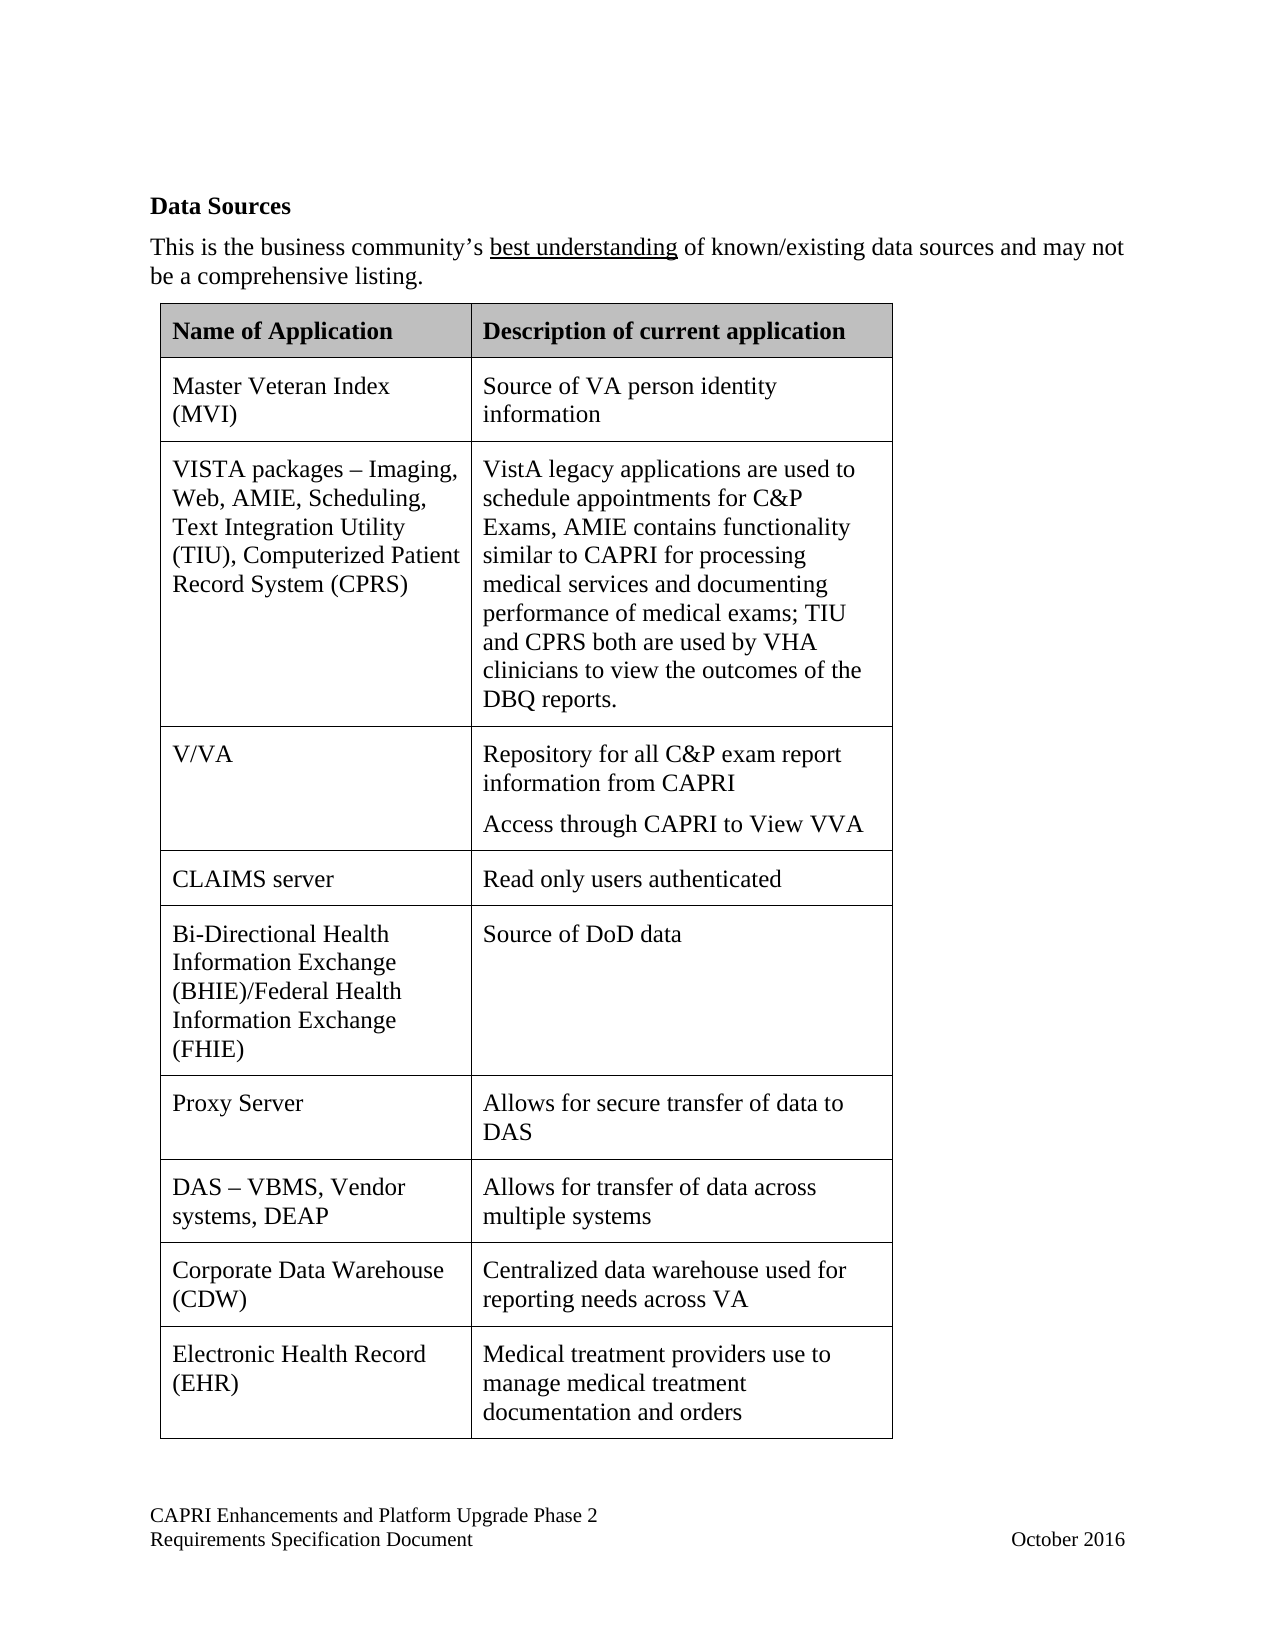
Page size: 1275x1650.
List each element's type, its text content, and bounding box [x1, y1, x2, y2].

table_cell V/VA [161, 727, 471, 850]
table_cell Source of VA person identity information [472, 358, 892, 441]
table_cell VistA legacy applications are used to schedule appointments for C&P Exams, AMIE contains functionality similar to CAPRI for processing medical services and documenting performance of medical exams; TIU and CPRS both are used by VHA clinicians to view the outcomes of the DBQ reports. [472, 442, 892, 726]
table_cell Proxy Server [161, 1076, 471, 1158]
table_cell Bi-Directional Health Information Exchange (BHIE)/Federal Health Information Exchange (FHIE) [161, 906, 471, 1075]
table_cell Electronic Health Record (EHR) [161, 1327, 471, 1438]
table_header Description of current application [472, 304, 892, 357]
table_cell DAS – VBMS, Vendor systems, DEAP [161, 1160, 471, 1242]
table_cell Source of DoD data [472, 906, 892, 1075]
table_header Name of Application [161, 304, 471, 357]
table_cell Corporate Data Warehouse (CDW) [161, 1243, 471, 1326]
table_cell Medical treatment providers use to manage medical treatment documentation and orders [472, 1327, 892, 1438]
table_cell Repository for all C&P exam report information from CAPRI Access through CAPRI to View VVA [472, 727, 892, 850]
text Data Sources [150, 191, 1125, 220]
table_cell Allows for transfer of data across multiple systems [472, 1160, 892, 1242]
table_cell Read only users authenticated [472, 851, 892, 905]
table_cell CLAIMS server [161, 851, 471, 905]
table_cell Centralized data warehouse used for reporting needs across VA [472, 1243, 892, 1326]
table_cell Master Veteran Index (MVI) [161, 358, 471, 441]
table_cell Allows for secure transfer of data to DAS [472, 1076, 892, 1158]
table_cell VISTA packages – Imaging, Web, AMIE, Scheduling, Text Integration Utility (TIU), Computerized Patient Record System (CPRS) [161, 442, 471, 726]
text This is the business community’s best understanding of known/existing data sources and may not be a comprehensive listing. [150, 232, 1125, 290]
